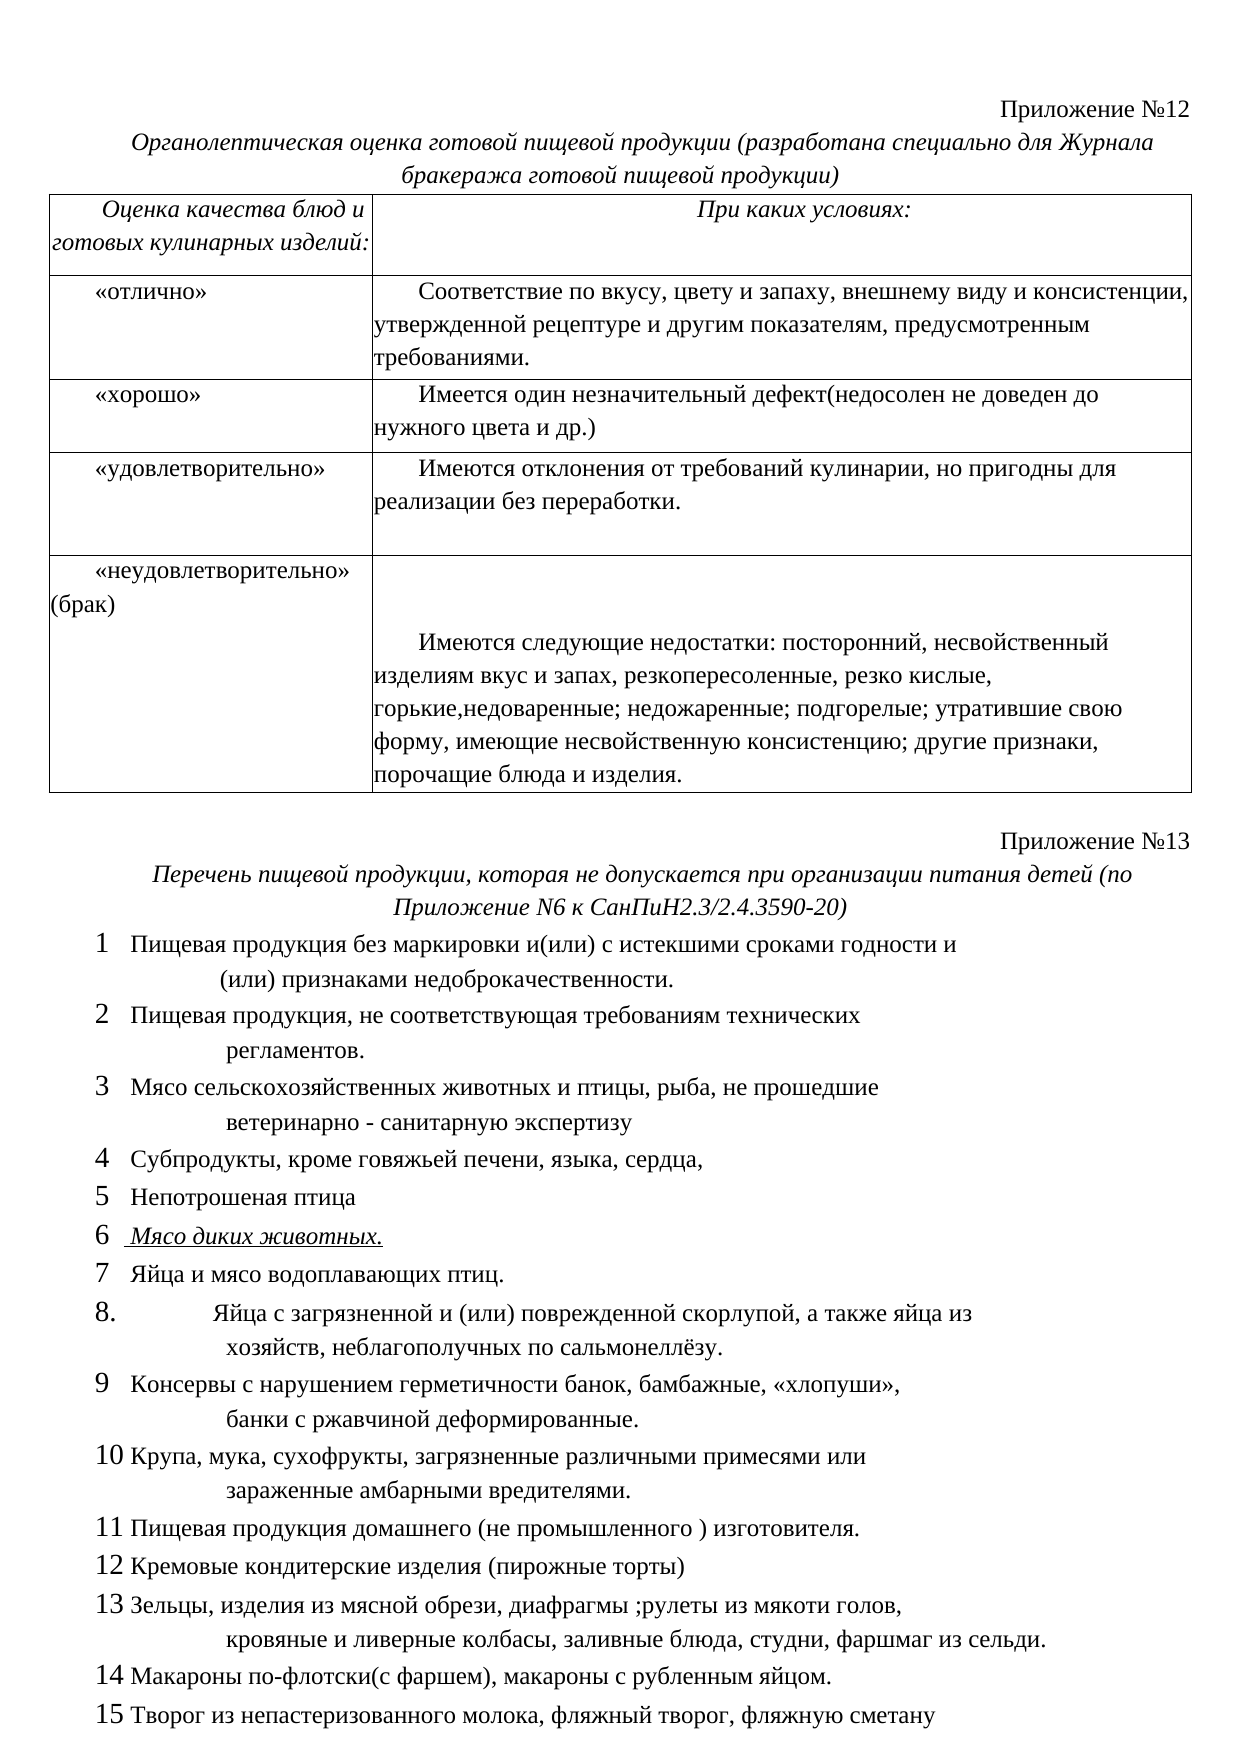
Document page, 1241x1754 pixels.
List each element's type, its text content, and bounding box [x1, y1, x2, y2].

text Перечень пищевой продукции, которая не допускается при организации питания детей (по Приложение N6 к СанПиН2.3/2.4.3590-20) [50, 859, 1190, 921]
list Субпродукты, кроме говяжьей печени, языка, сердца, [50, 1140, 1190, 1173]
list Макароны по-флотски(с фаршем), макароны с рубленным яйцом. [50, 1657, 1190, 1691]
text кровяные и ливерные колбасы, заливные блюда, студни, фаршмаг из сельди. [50, 1624, 1190, 1653]
text хозяйств, неблагополучных по сальмонеллёзу. [50, 1332, 1190, 1361]
list Крупа, мука, сухофрукты, загрязненные различными примесями или [50, 1437, 1190, 1471]
list Яйца и мясо водоплавающих птиц. [50, 1255, 1190, 1289]
list Мясо диких животных. [50, 1217, 1190, 1250]
text банки с ржавчиной деформированные. [50, 1404, 1190, 1433]
table_header При каких условиях: [373, 195, 1191, 275]
table_cell Имеются следующие недостатки: посторонний, несвойственный изделиям вкус и запах, резкопересоленные, резко кислые, горькие,недоваренные; недожаренные; подгорелые; утратившие свою форму, имеющие несвойственную консистенцию; другие признаки, порочащие блюда и изделия. [373, 556, 1191, 792]
table_cell «хорошо» [50, 380, 372, 452]
table_header Оценка качества блюд и готовых кулинарных изделий: [50, 195, 372, 275]
table_cell «отлично» [50, 276, 372, 378]
table_cell Соответствие по вкусу, цвету и запаху, внешнему виду и консистенции, утвержденной рецептуре и другим показателям, предусмотренным требованиями. [373, 276, 1191, 378]
table_cell «удовлетворительно» [50, 453, 372, 554]
list Творог из непастеризованного молока, фляжный творог, фляжную сметану [50, 1696, 1190, 1729]
text Приложение №13 [50, 826, 1190, 855]
list Непотрошеная птица [50, 1178, 1190, 1212]
list Мясо сельскохозяйственных животных и птицы, рыба, не прошедшие [50, 1068, 1190, 1102]
text Приложение №12 [50, 94, 1190, 123]
text ветеринарно - санитарную экспертизу [50, 1107, 1190, 1136]
table_cell Имеется один незначительный дефект(недосолен не доведен до нужного цвета и др.) [373, 380, 1191, 452]
text регламентов. [50, 1035, 1190, 1064]
table_cell «неудовлетворительно» (брак) [50, 556, 372, 792]
list Яйца с загрязненной и (или) поврежденной скорлупой, а также яйца из [50, 1294, 1190, 1327]
text Органолептическая оценка готовой пищевой продукции (разработана специально для Журнала бракеража готовой пищевой продукции) [50, 127, 1190, 189]
list Консервы с нарушением герметичности банок, бамбажные, «хлопуши», [50, 1366, 1190, 1399]
list Кремовые кондитерские изделия (пирожные торты) [50, 1547, 1190, 1581]
text зараженные амбарными вредителями. [50, 1476, 1190, 1504]
table_cell Имеются отклонения от требований кулинарии, но пригодны для реализации без переработки. [373, 453, 1191, 554]
list Пищевая продукция домашнего (не промышленного ) изготовителя. [50, 1509, 1190, 1542]
list Пищевая продукция, не соответствующая требованиям технических [50, 997, 1190, 1030]
list Зельцы, изделия из мясной обрези, диафрагмы ;рулеты из мякоти голов, [50, 1586, 1190, 1619]
list Пищевая продукция без маркировки и(или) с истекшими сроками годности и [50, 925, 1190, 959]
text (или) признаками недоброкачественности. [50, 964, 1190, 992]
